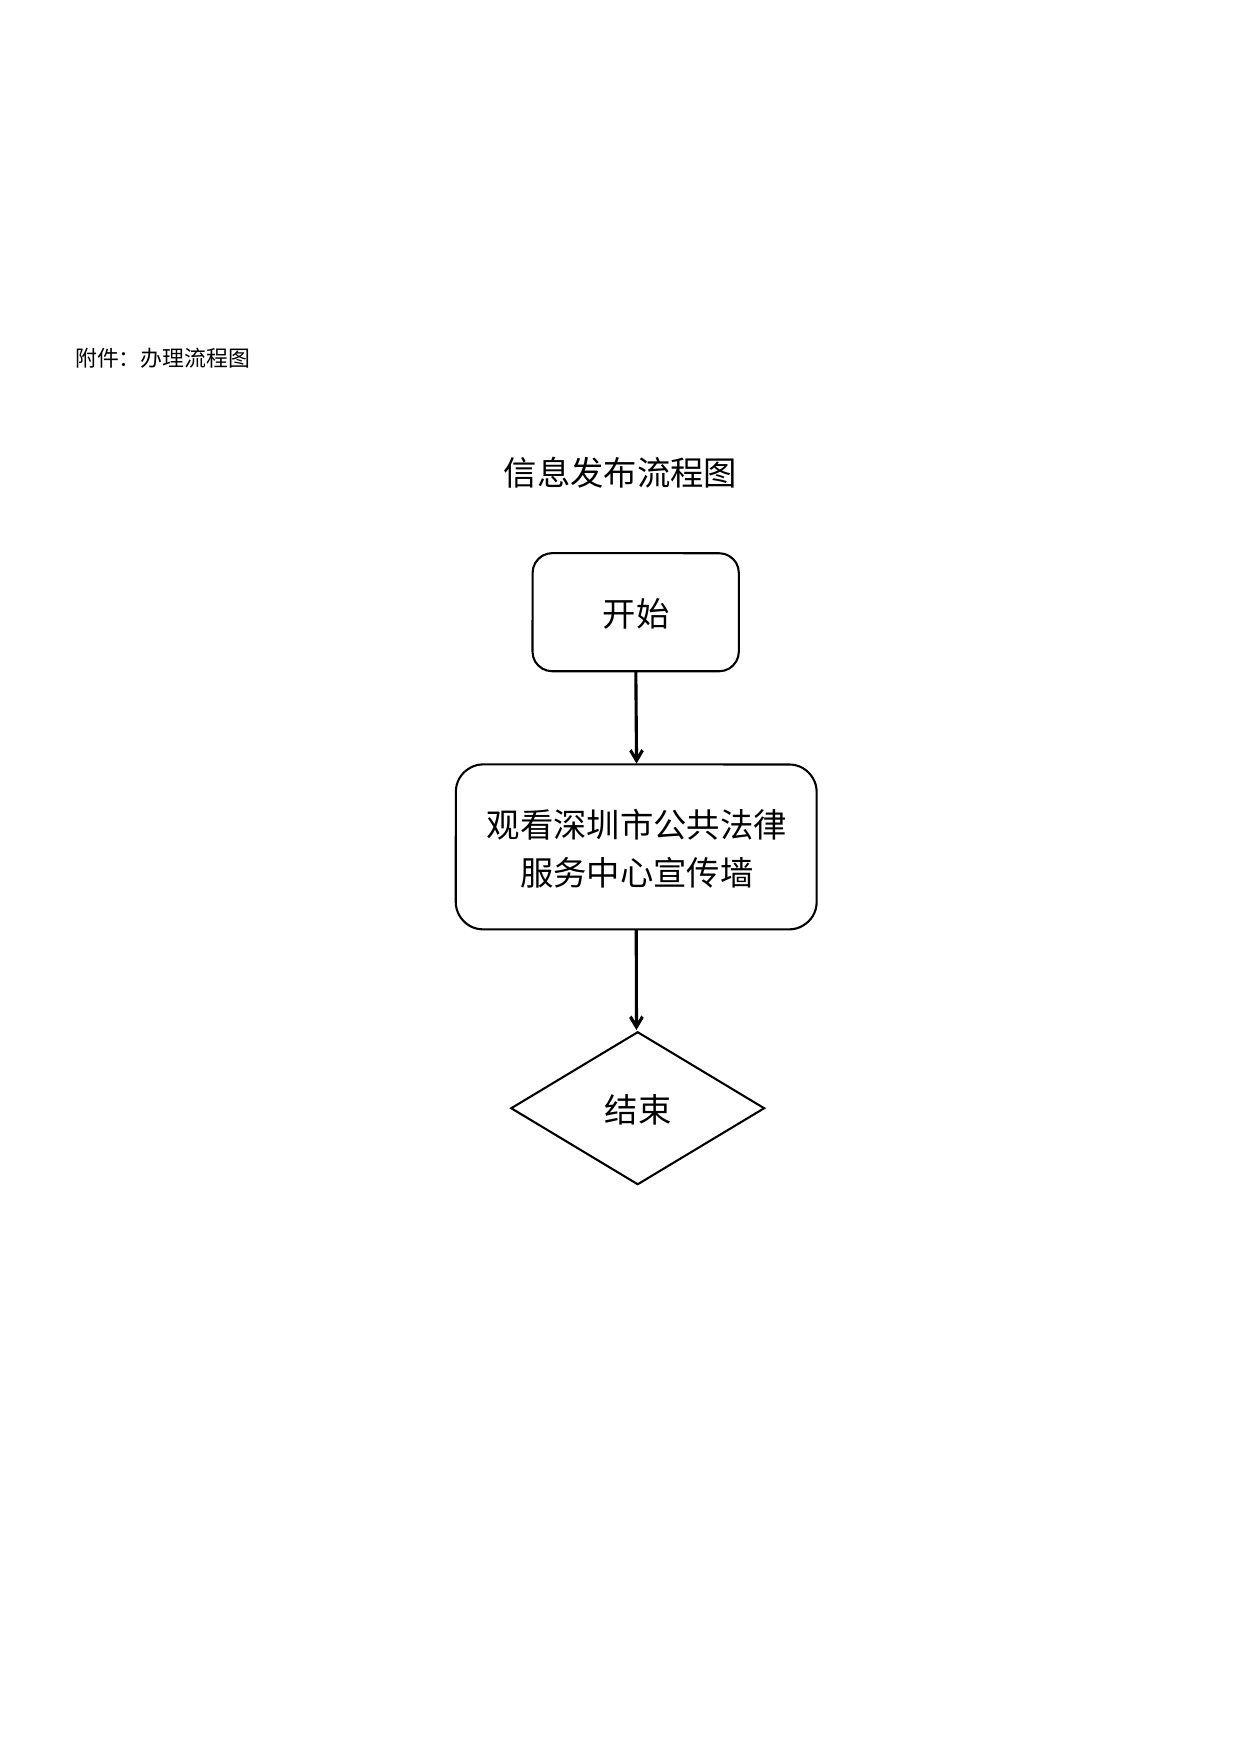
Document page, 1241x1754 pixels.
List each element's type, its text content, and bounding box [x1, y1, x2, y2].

text 附件：办理流程图 [75, 341, 1165, 373]
text 信息发布流程图 [75, 438, 1165, 503]
